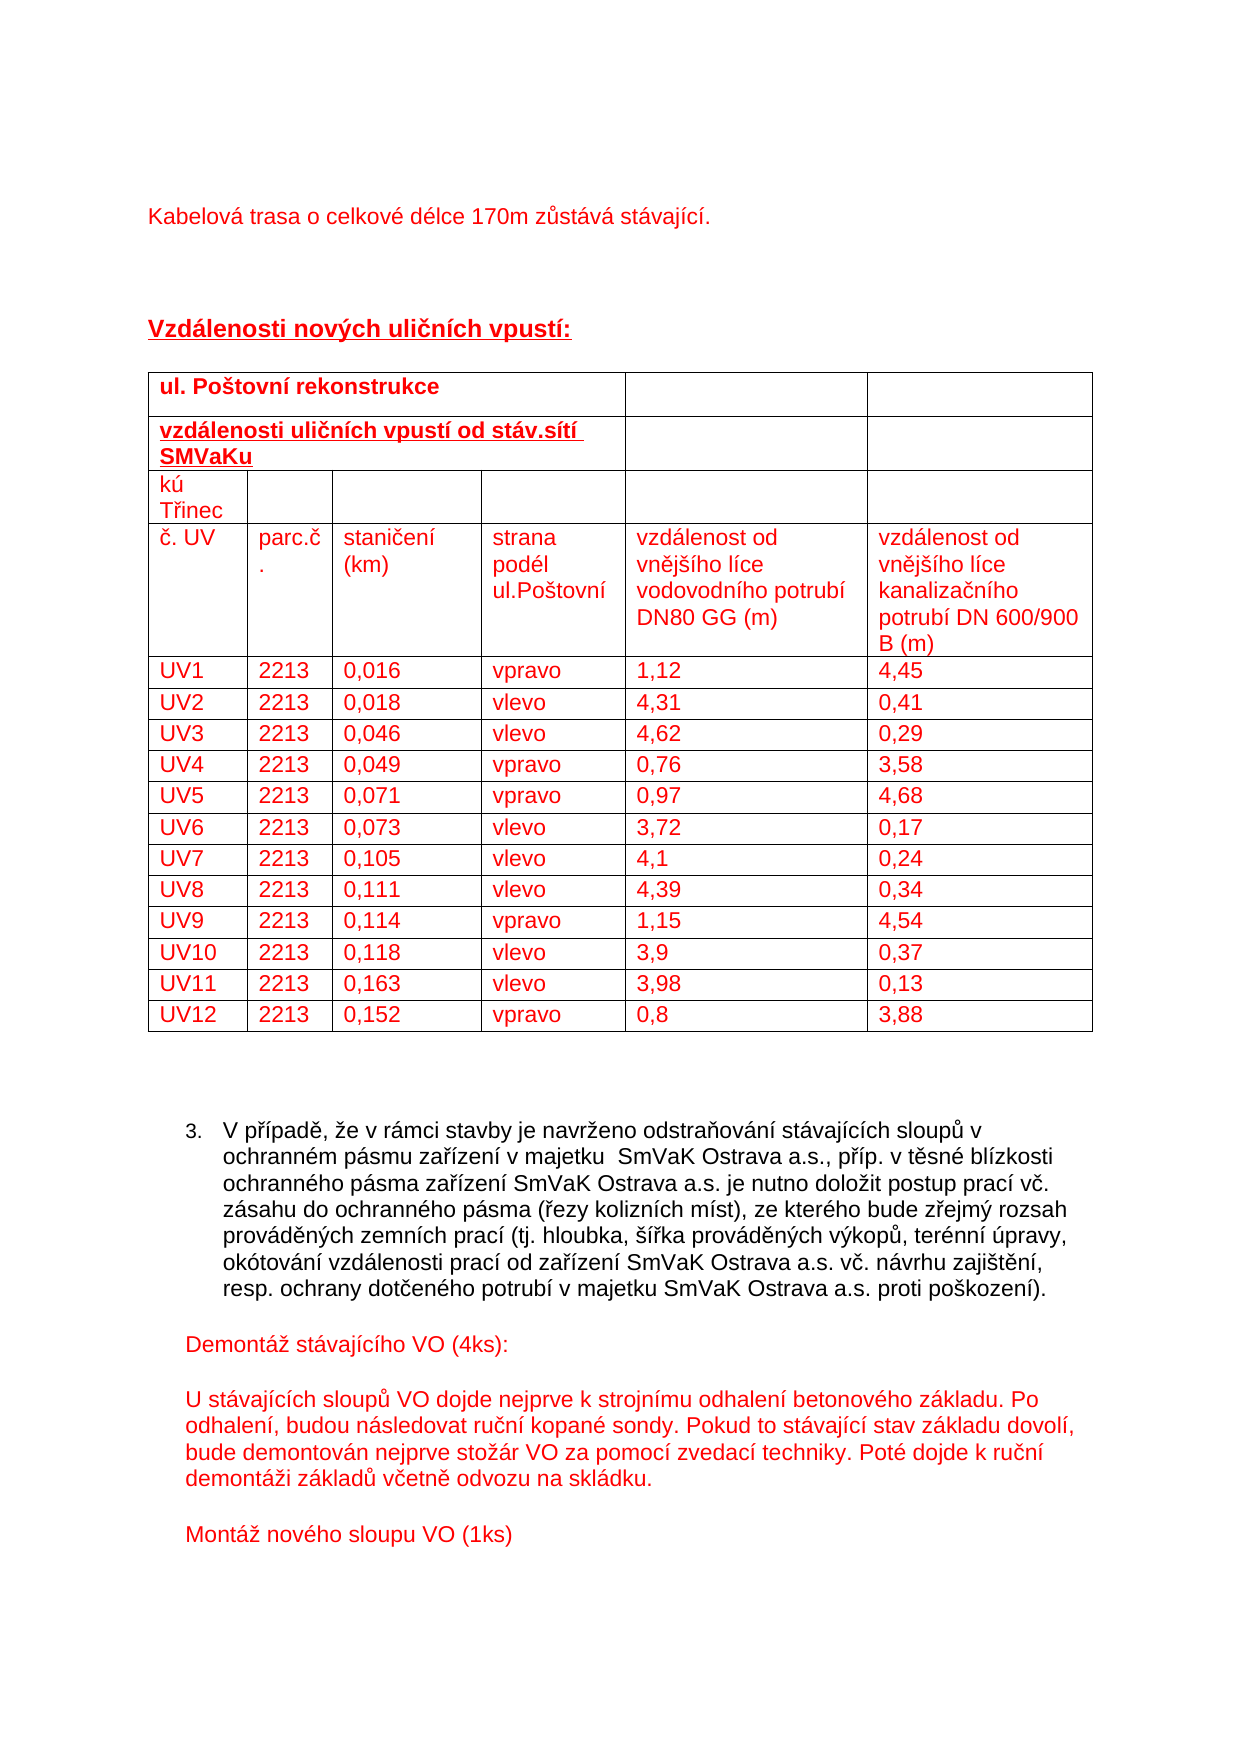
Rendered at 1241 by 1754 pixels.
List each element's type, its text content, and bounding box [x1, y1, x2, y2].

table_cell vlevo [482, 814, 625, 844]
table_cell UV9 [149, 907, 247, 937]
table_cell 2213 [248, 970, 332, 1000]
table_cell UV5 [149, 782, 247, 812]
table_cell vpravo [482, 782, 625, 812]
table_cell vlevo [482, 720, 625, 750]
table_cell vpravo [482, 907, 625, 937]
table_cell vlevo [482, 845, 625, 875]
table_cell 4,1 [626, 845, 867, 875]
table_cell vpravo [482, 657, 625, 687]
table_cell 3,9 [626, 939, 867, 969]
table_cell 0,34 [868, 876, 1092, 906]
table_cell 0,41 [868, 689, 1092, 719]
table_cell 2213 [248, 751, 332, 781]
table_cell č. UV [149, 524, 247, 656]
table_header [626, 373, 867, 416]
table_cell vlevo [482, 689, 625, 719]
table_cell 0,37 [868, 939, 1092, 969]
text U stávajících sloupů VO dojde nejprve k strojnímu odhalení betonového základu. Po odhalení, budou následovat ruční kopané sondy. Pokud to stávající stav základu dovolí, bude demontován nejprve stožár VO za pomocí zvedací techniky. Poté dojde k ruční demontáži základů včetně odvozu na skládku. [185, 1386, 1093, 1491]
table_cell 0,76 [626, 751, 867, 781]
table_cell vzdálenost od vnějšího líce kanalizačního potrubí DN 600/900 B (m) [868, 524, 1092, 656]
table_cell strana podél ul.Poštovní [482, 524, 625, 656]
table_cell 4,39 [626, 876, 867, 906]
table_cell 2213 [248, 782, 332, 812]
table_cell 2213 [248, 939, 332, 969]
table_cell 0,97 [626, 782, 867, 812]
table_cell 4,31 [626, 689, 867, 719]
table_cell 0,24 [868, 845, 1092, 875]
table_cell [482, 471, 625, 523]
table_cell 0,018 [333, 689, 481, 719]
table_cell staničení (km) [333, 524, 481, 656]
table_header ul. Poštovní rekonstrukce [149, 373, 625, 416]
text Vzdálenosti nových uličních vpustí: [148, 314, 1093, 343]
table_cell [868, 417, 1092, 469]
table_cell 2213 [248, 907, 332, 937]
table_cell UV6 [149, 814, 247, 844]
table_cell 0,13 [868, 970, 1092, 1000]
table_cell 0,105 [333, 845, 481, 875]
table_cell 4,68 [868, 782, 1092, 812]
table_cell 0,29 [868, 720, 1092, 750]
table_cell vpravo [482, 751, 625, 781]
text Demontáž stávajícího VO (4ks): [185, 1331, 1093, 1357]
table_cell 2213 [248, 1001, 332, 1031]
table_cell 3,88 [868, 1001, 1092, 1031]
table_cell 4,45 [868, 657, 1092, 687]
table_cell UV2 [149, 689, 247, 719]
table_cell kú Třinec [149, 471, 247, 523]
table_cell 0,114 [333, 907, 481, 937]
table_cell 0,073 [333, 814, 481, 844]
table_cell UV7 [149, 845, 247, 875]
table_cell 2213 [248, 720, 332, 750]
table_cell 2213 [248, 876, 332, 906]
table_cell [333, 471, 481, 523]
table_cell vzdálenosti uličních vpustí od stáv.sítí SMVaKu [149, 417, 625, 469]
table_cell 0,111 [333, 876, 481, 906]
table_cell [248, 471, 332, 523]
table_cell vlevo [482, 939, 625, 969]
table_cell UV8 [149, 876, 247, 906]
table_cell 2213 [248, 814, 332, 844]
table_cell 2213 [248, 845, 332, 875]
table_header [868, 373, 1092, 416]
table_cell UV1 [149, 657, 247, 687]
table_cell [626, 417, 867, 469]
table_cell 0,17 [868, 814, 1092, 844]
table_cell 3,98 [626, 970, 867, 1000]
table_cell 0,8 [626, 1001, 867, 1031]
table_cell UV10 [149, 939, 247, 969]
table_cell 4,54 [868, 907, 1092, 937]
list V případě, že v rámci stavby je navrženo odstraňování stávajících sloupů v ochranném pásmu zařízení v majetku SmVaK Ostrava a.s., příp. v těsné blízkosti ochranného pásma zařízení SmVaK Ostrava a.s. je nutno doložit postup prací vč. zásahu do ochranného pásma (řezy kolizních míst), ze kterého bude zřejmý rozsah prováděných zemních prací (tj. hloubka, šířka prováděných výkopů, terénní úpravy, okótování vzdálenosti prací od zařízení SmVaK Ostrava a.s. vč. návrhu zajištění, resp. ochrany dotčeného potrubí v majetku SmVaK Ostrava a.s. proti poškození). [185, 1117, 1093, 1301]
table_cell [868, 471, 1092, 523]
table_cell 1,15 [626, 907, 867, 937]
table_cell 2213 [248, 657, 332, 687]
table_cell vpravo [482, 1001, 625, 1031]
table_cell 0,071 [333, 782, 481, 812]
table_cell 1,12 [626, 657, 867, 687]
table_cell vlevo [482, 876, 625, 906]
table_cell UV4 [149, 751, 247, 781]
table_cell UV3 [149, 720, 247, 750]
table_cell UV12 [149, 1001, 247, 1031]
table_cell 2213 [248, 689, 332, 719]
table_cell 0,016 [333, 657, 481, 687]
table_cell 0,152 [333, 1001, 481, 1031]
table_cell 0,046 [333, 720, 481, 750]
table_cell vlevo [482, 970, 625, 1000]
table_cell [626, 471, 867, 523]
table_cell vzdálenost od vnějšího líce vodovodního potrubí DN80 GG (m) [626, 524, 867, 656]
text Montáž nového sloupu VO (1ks) [185, 1521, 1093, 1547]
table_cell 0,118 [333, 939, 481, 969]
table_cell parc.č. [248, 524, 332, 656]
table_cell 3,58 [868, 751, 1092, 781]
table_cell UV11 [149, 970, 247, 1000]
table_cell 4,62 [626, 720, 867, 750]
table_cell 3,72 [626, 814, 867, 844]
text Kabelová trasa o celkové délce 170m zůstává stávající. [148, 203, 1093, 229]
table_cell 0,163 [333, 970, 481, 1000]
table_cell 0,049 [333, 751, 481, 781]
